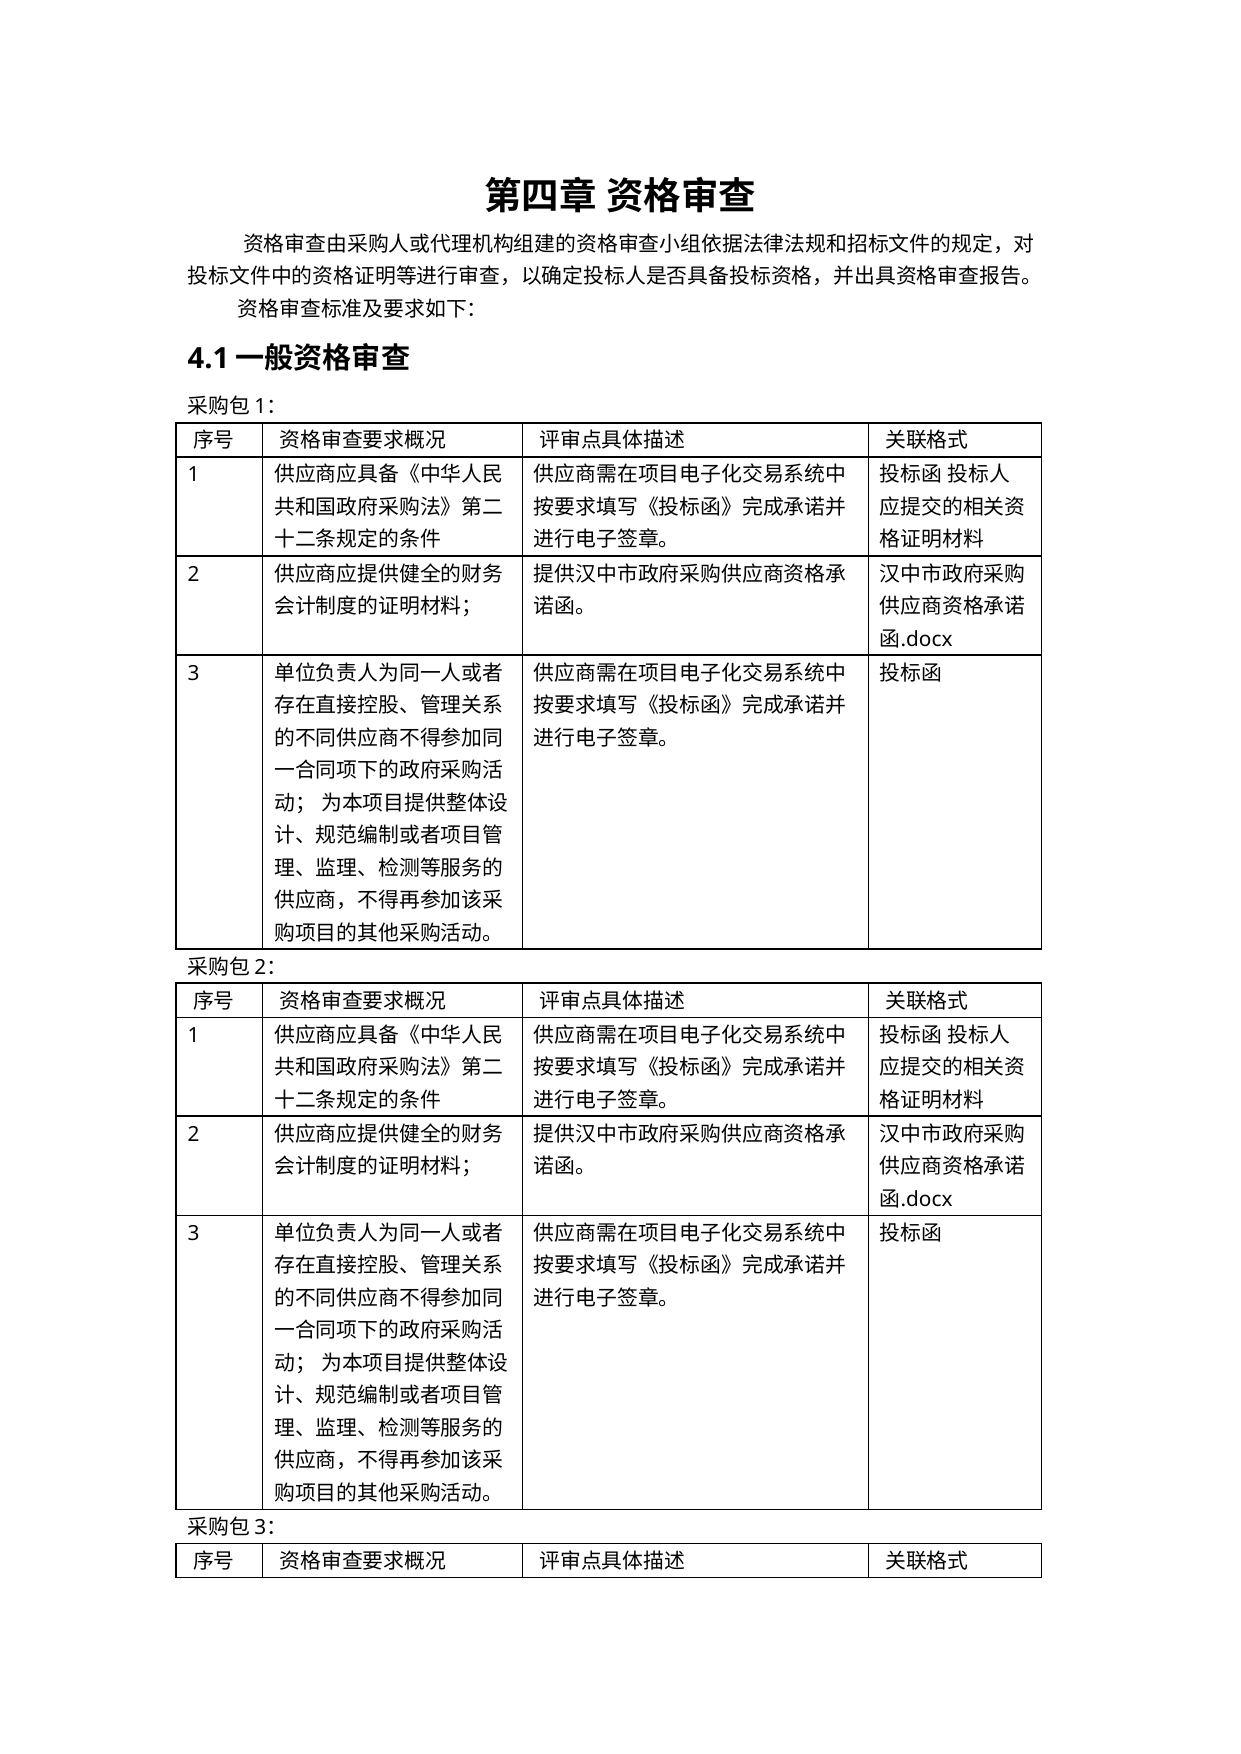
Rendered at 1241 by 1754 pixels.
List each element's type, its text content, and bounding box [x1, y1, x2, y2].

table_header 评审点具体描述 [523, 1544, 868, 1577]
table_cell 3 [177, 656, 262, 948]
table_header 资格审查要求概况 [263, 984, 522, 1016]
table_cell 2 [177, 557, 262, 654]
table_header 序号 [177, 424, 262, 456]
table_cell 供应商应提供健全的财务会计制度的证明材料； [263, 1117, 522, 1214]
table_header 资格审查要求概况 [263, 1544, 522, 1577]
table_cell 提供汉中市政府采购供应商资格承诺函。 [523, 1117, 868, 1214]
table_cell 1 [177, 1018, 262, 1115]
table_cell 投标函 投标人应提交的相关资格证明材料 [869, 458, 1041, 555]
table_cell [263, 1216, 522, 1508]
table_header 序号 [177, 984, 262, 1016]
text 采购包3： [187, 1510, 1053, 1543]
table_cell 投标函 投标人应提交的相关资格证明材料 [869, 1018, 1041, 1115]
text 第四章 资格审查 [187, 162, 1053, 227]
text 资格审查由采购人或代理机构组建的资格审查小组依据法律法规和招标文件的规定，对投标文件中的资格证明等进行审查，以确定投标人是否具备投标资格，并出具资格审查报告。 [187, 227, 1053, 292]
table_cell 汉中市政府采购供应商资格承诺函.docx [869, 557, 1041, 654]
table_cell 供应商需在项目电子化交易系统中按要求填写《投标函》完成承诺并进行电子签章。 [523, 458, 868, 555]
table_cell 供应商应提供健全的财务会计制度的证明材料； [263, 557, 522, 654]
table_cell 提供汉中市政府采购供应商资格承诺函。 [523, 557, 868, 654]
table_cell 供应商需在项目电子化交易系统中按要求填写《投标函》完成承诺并进行电子签章。 [523, 1018, 868, 1115]
table_cell 3 [177, 1216, 262, 1508]
table_header 关联格式 [869, 1544, 1041, 1577]
table_header 评审点具体描述 [523, 984, 868, 1016]
text 采购包2： [187, 950, 1053, 982]
table_header 资格审查要求概况 [263, 424, 522, 456]
text 4.1一般资格审查 [187, 324, 1053, 389]
table_header 关联格式 [869, 984, 1041, 1016]
table_header 序号 [177, 1544, 262, 1577]
table_cell 供应商需在项目电子化交易系统中按要求填写《投标函》完成承诺并进行电子签章。 [523, 656, 868, 948]
table_cell 供应商应具备《中华人民共和国政府采购法》第二十二条规定的条件 [263, 458, 522, 555]
table_header 评审点具体描述 [523, 424, 868, 456]
table_cell 供应商应具备《中华人民共和国政府采购法》第二十二条规定的条件 [263, 1018, 522, 1115]
table_cell 1 [177, 458, 262, 555]
table_cell 供应商需在项目电子化交易系统中按要求填写《投标函》完成承诺并进行电子签章。 [523, 1216, 868, 1508]
table_cell 单位负责人为同一人或者存在直接控股、管理关系的不同供应商不得参加同一合同项下的政府采购活动； 为本项目提供整体设计、规范编制或者项目管理、监理、检测等服务的供应商，不得再参加该采购项目的其他采购活动。 [263, 656, 522, 948]
table_header 关联格式 [869, 424, 1041, 456]
text 资格审查标准及要求如下： [187, 292, 1053, 324]
table_cell 投标函 [869, 656, 1041, 948]
table_cell 2 [177, 1117, 262, 1214]
table_cell 汉中市政府采购供应商资格承诺函.docx [869, 1117, 1041, 1214]
table_cell 投标函 [869, 1216, 1041, 1508]
text 采购包1： [187, 389, 1053, 422]
